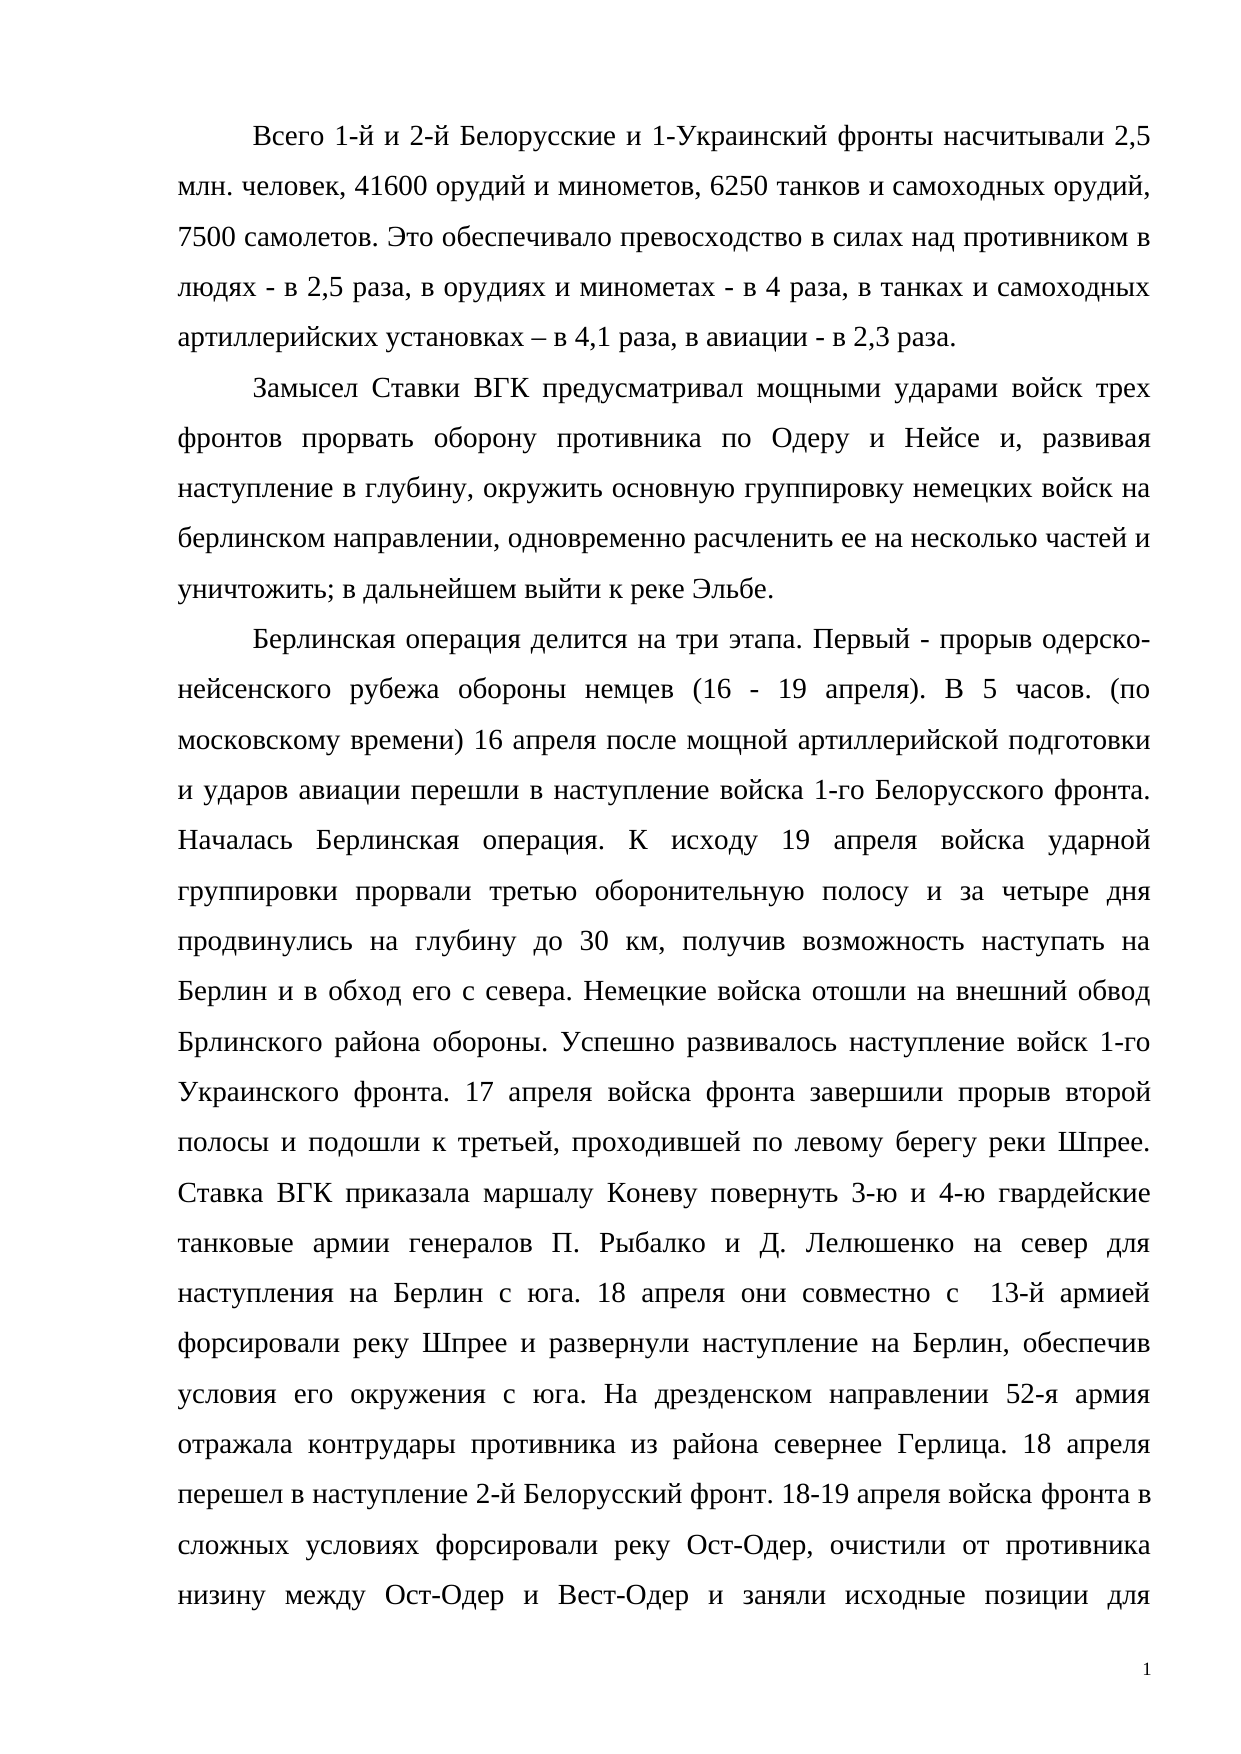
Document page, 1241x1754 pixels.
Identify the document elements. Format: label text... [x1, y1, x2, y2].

text Замысел Ставки ВГК предусматривал мощными ударами войск трех фронтов прорвать оборону противника по Одеру и Нейсе и, развивая наступление в глубину, окружить основную группировку немецких войск на берлинском направлении, одновременно расчленить ее на несколько частей и уничтожить; в дальнейшем выйти к реке Эльбе. [177, 370, 1152, 604]
text Всего 1-й и 2-й Белорусские и 1-Украинский фронты насчитывали 2,5 млн. человек, 41600 орудий и минометов, 6250 танков и самоходных орудий, 7500 самолетов. Это обеспечивало превосходство в силах над противником в людях - в 2,5 раза, в орудиях и минометах - в 4 раза, в танках и самоходных артиллерийских установках – в 4,1 раза, в авиации - в 2,3 раза. [177, 118, 1152, 353]
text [177, 621, 1152, 1611]
